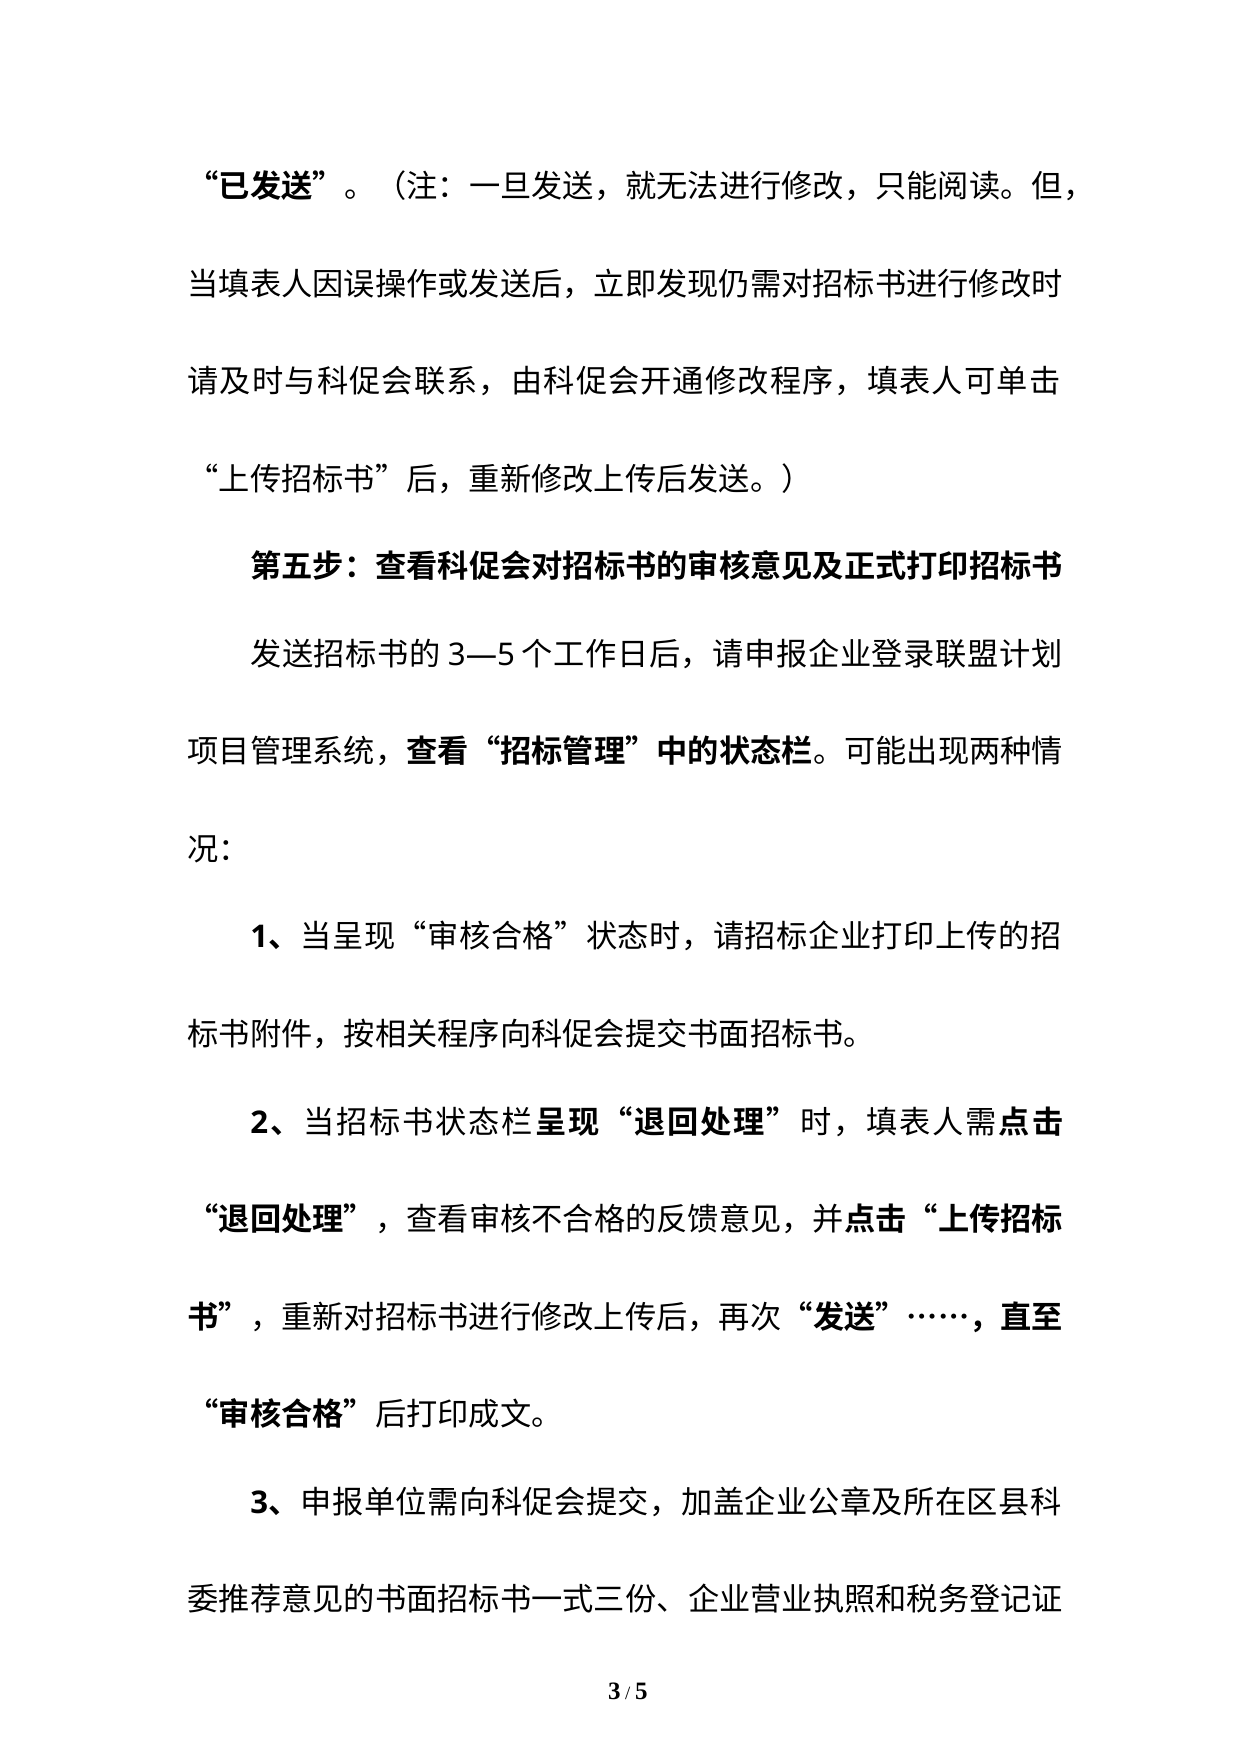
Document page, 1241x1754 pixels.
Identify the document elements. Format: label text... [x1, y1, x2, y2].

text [187, 1467, 1063, 1629]
text 2、当招标书状态栏呈现“退回处理”时，填表人需点击“退回处理”，查看审核不合格的反馈意见，并点击“上传招标书”，重新对招标书进行修改上传后，再次“发送”……，直至“审核合格”后打印成文。 [187, 1087, 1063, 1444]
text 第五步：查看科促会对招标书的审核意见及正式打印招标书 [187, 532, 1063, 597]
text 发送招标书的3—5个工作日后，请申报企业登录联盟计划项目管理系统，查看“招标管理”中的状态栏。可能出现两种情况： [187, 619, 1063, 879]
text 1、当呈现“审核合格”状态时，请招标企业打印上传的招标书附件，按相关程序向科促会提交书面招标书。 [187, 902, 1063, 1064]
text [187, 152, 1063, 509]
